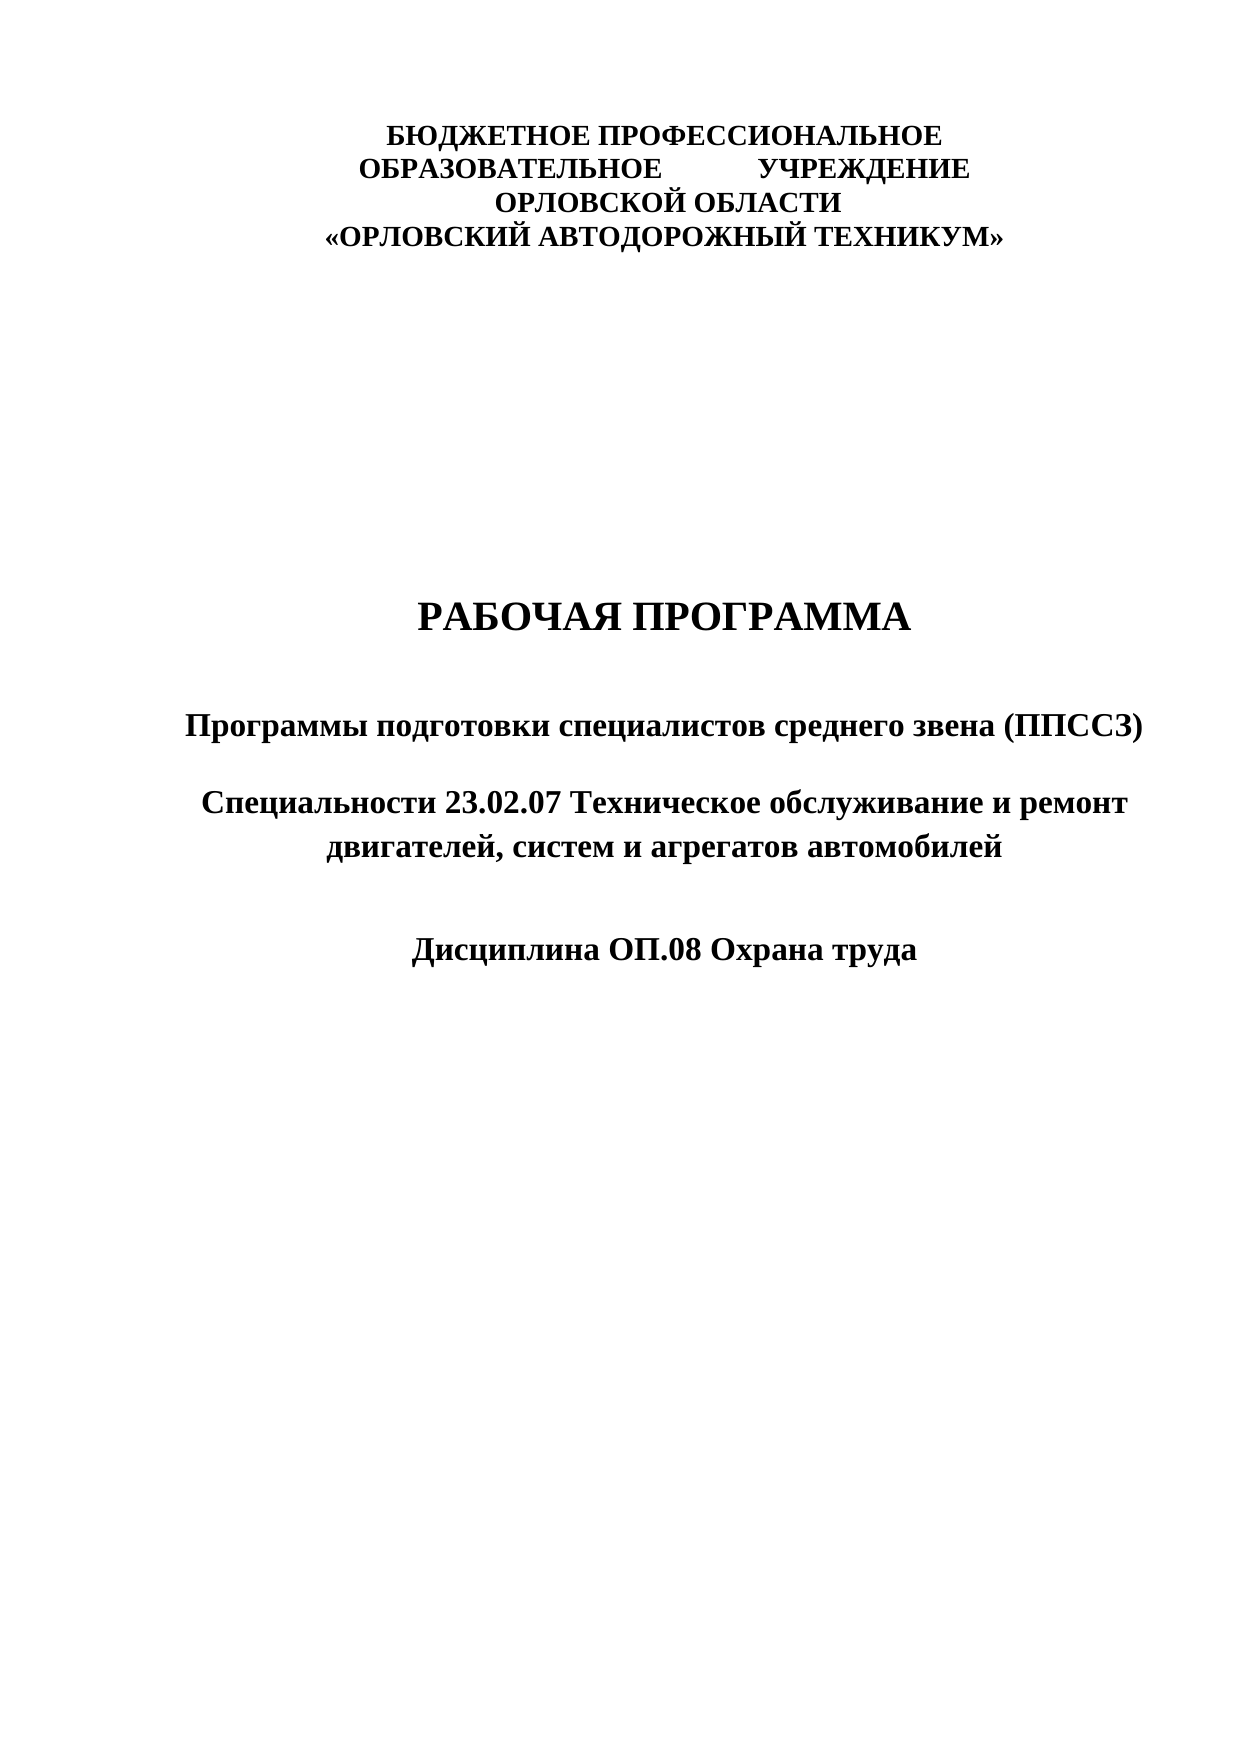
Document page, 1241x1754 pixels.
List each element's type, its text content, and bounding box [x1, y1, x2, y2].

text Специальности 23.02.07 Техническое обслуживание и ремонт двигателей, систем и агрегатов автомобилей [177, 782, 1152, 864]
text РАБОЧАЯ ПРОГРАММА [177, 591, 1152, 639]
text ОБРАЗОВАТЕЛЬНОЕ УЧРЕЖДЕНИЕ [177, 152, 1152, 185]
text Дисциплина ОП.08 Охрана труда [177, 929, 1152, 968]
text ОРЛОВСКОЙ ОБЛАСТИ [177, 185, 1152, 219]
text Программы подготовки специалистов среднего звена (ППССЗ) [177, 706, 1152, 744]
text БЮДЖЕТНОЕ ПРОФЕССИОНАЛЬНОЕ [177, 118, 1152, 152]
text «ОРЛОВСКИЙ АВТОДОРОЖНЫЙ ТЕХНИКУМ» [177, 219, 1152, 252]
